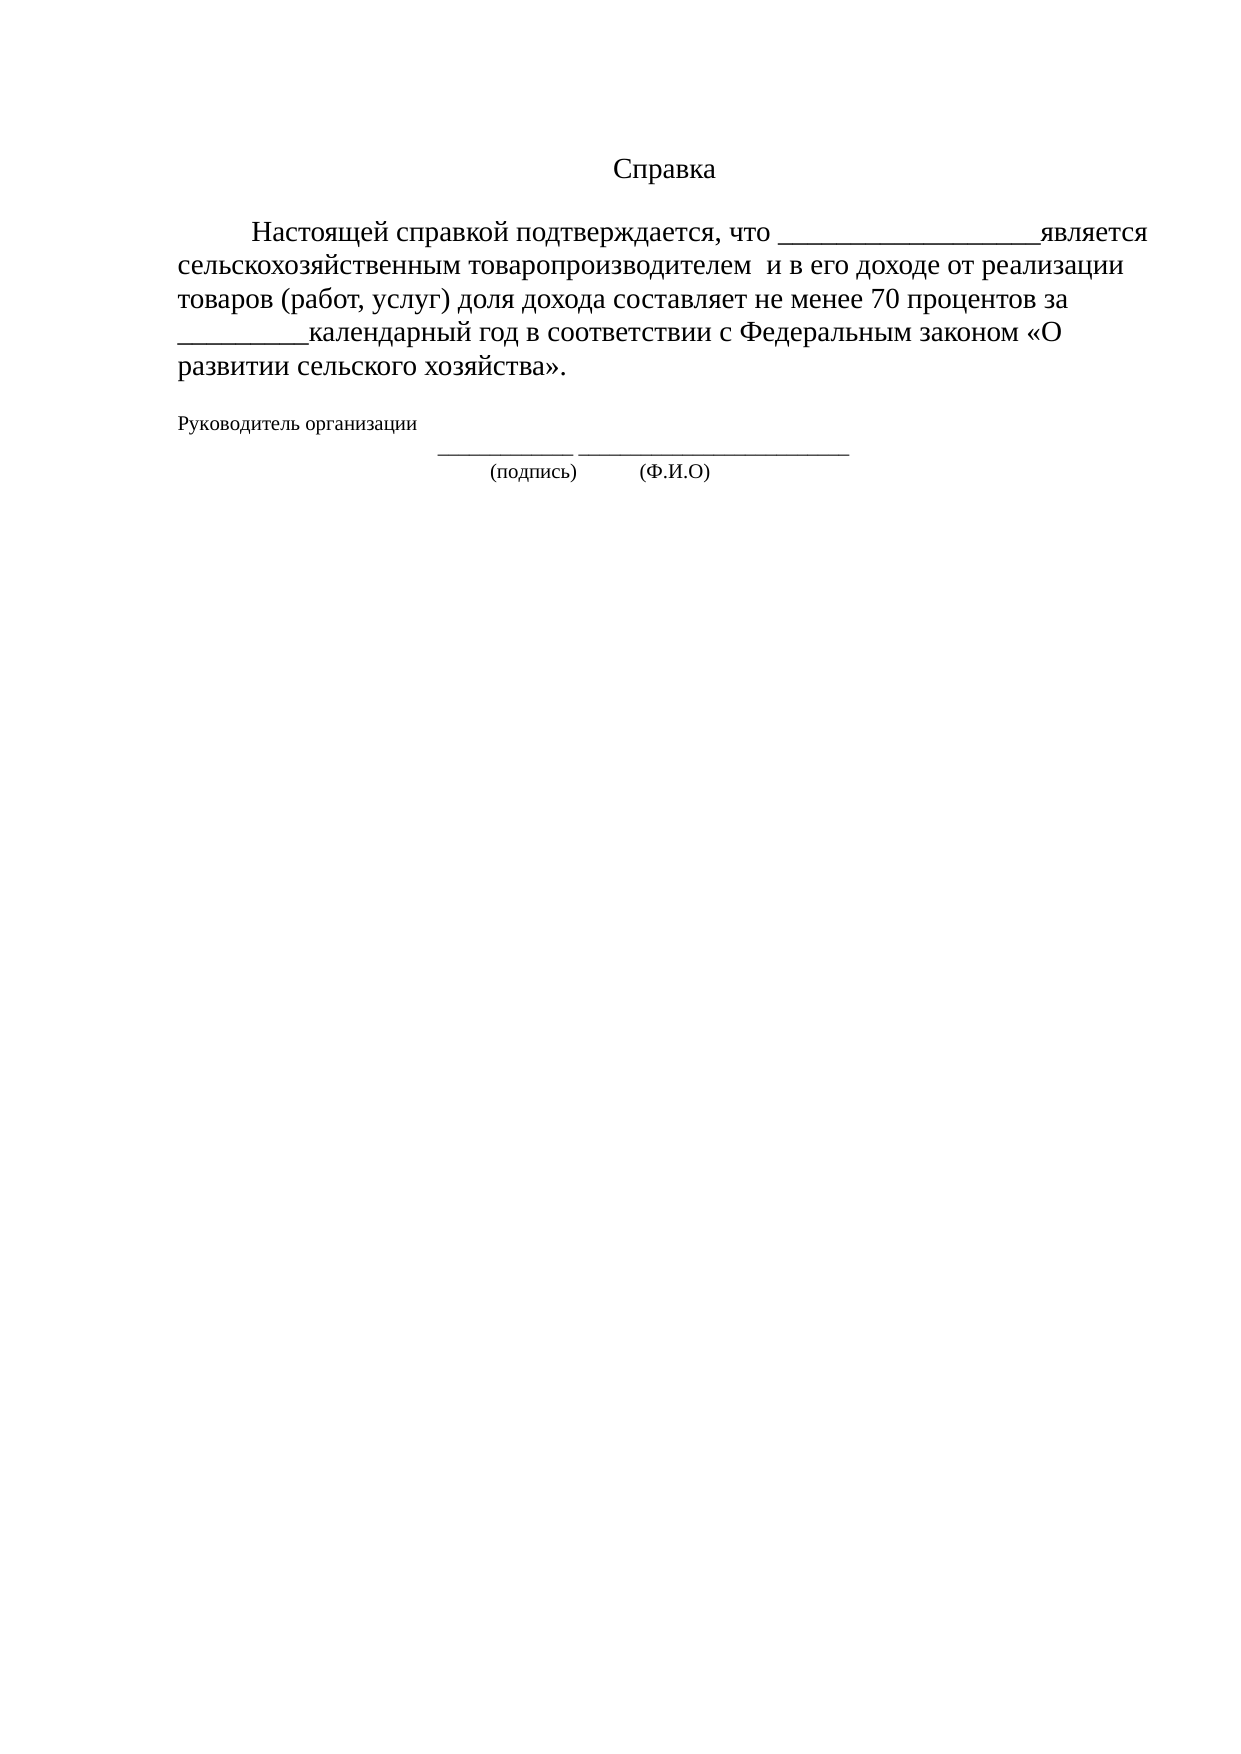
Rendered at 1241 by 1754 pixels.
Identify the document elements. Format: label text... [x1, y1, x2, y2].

text Руководитель организации [177, 410, 1152, 434]
text _____________ __________________________ [177, 434, 1152, 458]
text (подпись) (Ф.И.О) [177, 458, 1152, 483]
text Настоящей справкой подтверждается, что __________________является сельскохозяйственным товаропроизводителем и в его доходе от реализации товаров (работ, услуг) доля дохода составляет не менее 70 процентов за _________календарный год в соответствии с Федеральным законом «О развитии сельского хозяйства». [177, 214, 1152, 382]
text Справка [177, 152, 1152, 185]
